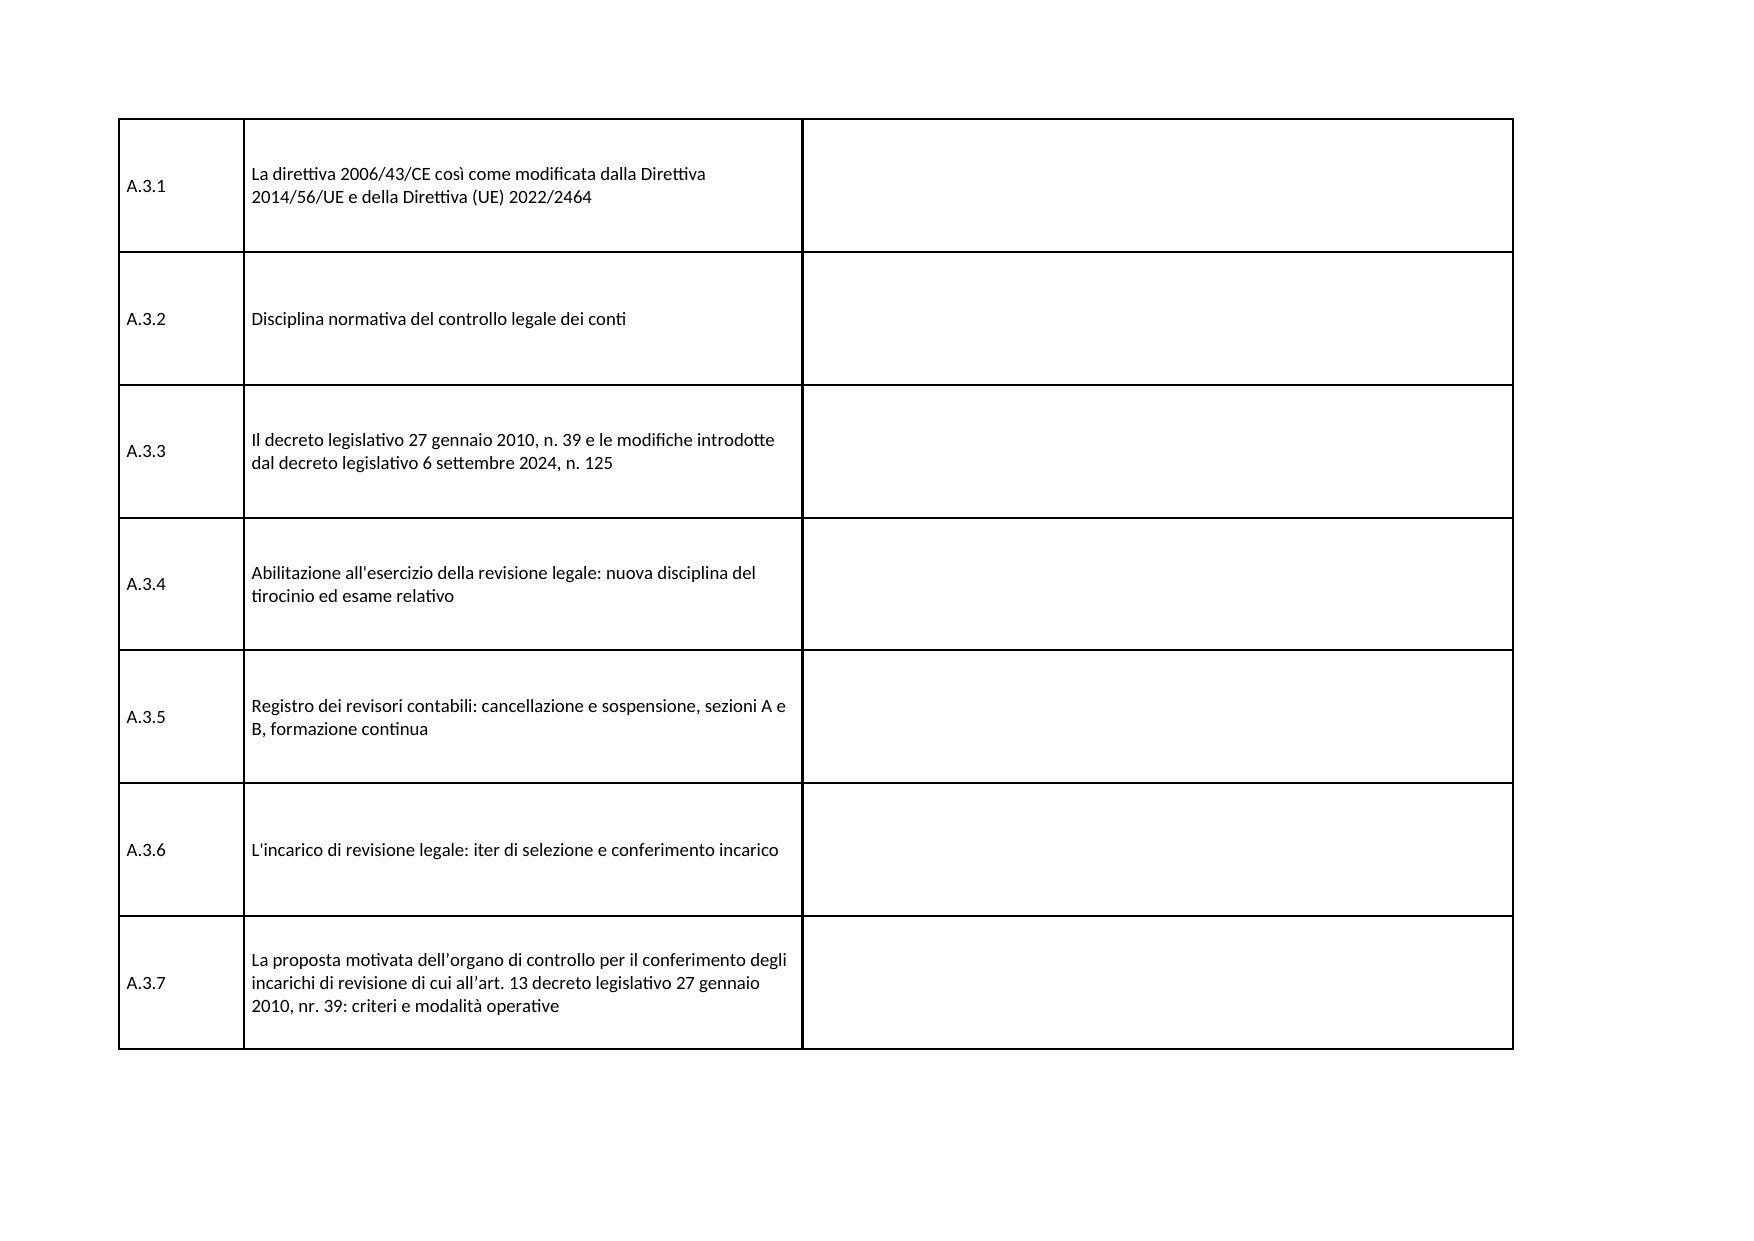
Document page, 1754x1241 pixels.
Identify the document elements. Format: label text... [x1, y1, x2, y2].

table_cell [804, 519, 1512, 649]
table_cell A.3.5 [120, 651, 243, 782]
table_cell A.3.4 [120, 519, 243, 649]
table_cell A.3.7 [120, 917, 243, 1048]
table_cell [804, 917, 1512, 1048]
table_cell Disciplina normativa del controllo legale dei conti [245, 253, 801, 384]
table_cell A.3.2 [120, 253, 243, 384]
table_cell A.3.1 [120, 120, 243, 251]
table_cell [804, 120, 1512, 251]
table_cell La proposta motivata dell’organo di controllo per il conferimento degli incarichi di revisione di cui all’art. 13 decreto legislativo 27 gennaio 2010, nr. 39: criteri e modalità operative [245, 917, 801, 1048]
table_cell A.3.3 [120, 386, 243, 517]
table_cell [804, 386, 1512, 517]
table_cell [804, 651, 1512, 782]
table_cell A.3.6 [120, 784, 243, 915]
table_cell Il decreto legislativo 27 gennaio 2010, n. 39 e le modifiche introdotte dal decreto legislativo 6 settembre 2024, n. 125 [245, 386, 801, 517]
table_cell Registro dei revisori contabili: cancellazione e sospensione, sezioni A e B, formazione continua [245, 651, 801, 782]
table_cell [804, 253, 1512, 384]
table_cell L'incarico di revisione legale: iter di selezione e conferimento incarico [245, 784, 801, 915]
table_cell La direttiva 2006/43/CE così come modificata dalla Direttiva 2014/56/UE e della Direttiva (UE) 2022/2464 [245, 120, 801, 251]
table_cell [804, 784, 1512, 915]
table_cell Abilitazione all'esercizio della revisione legale: nuova disciplina del tirocinio ed esame relativo [245, 519, 801, 649]
